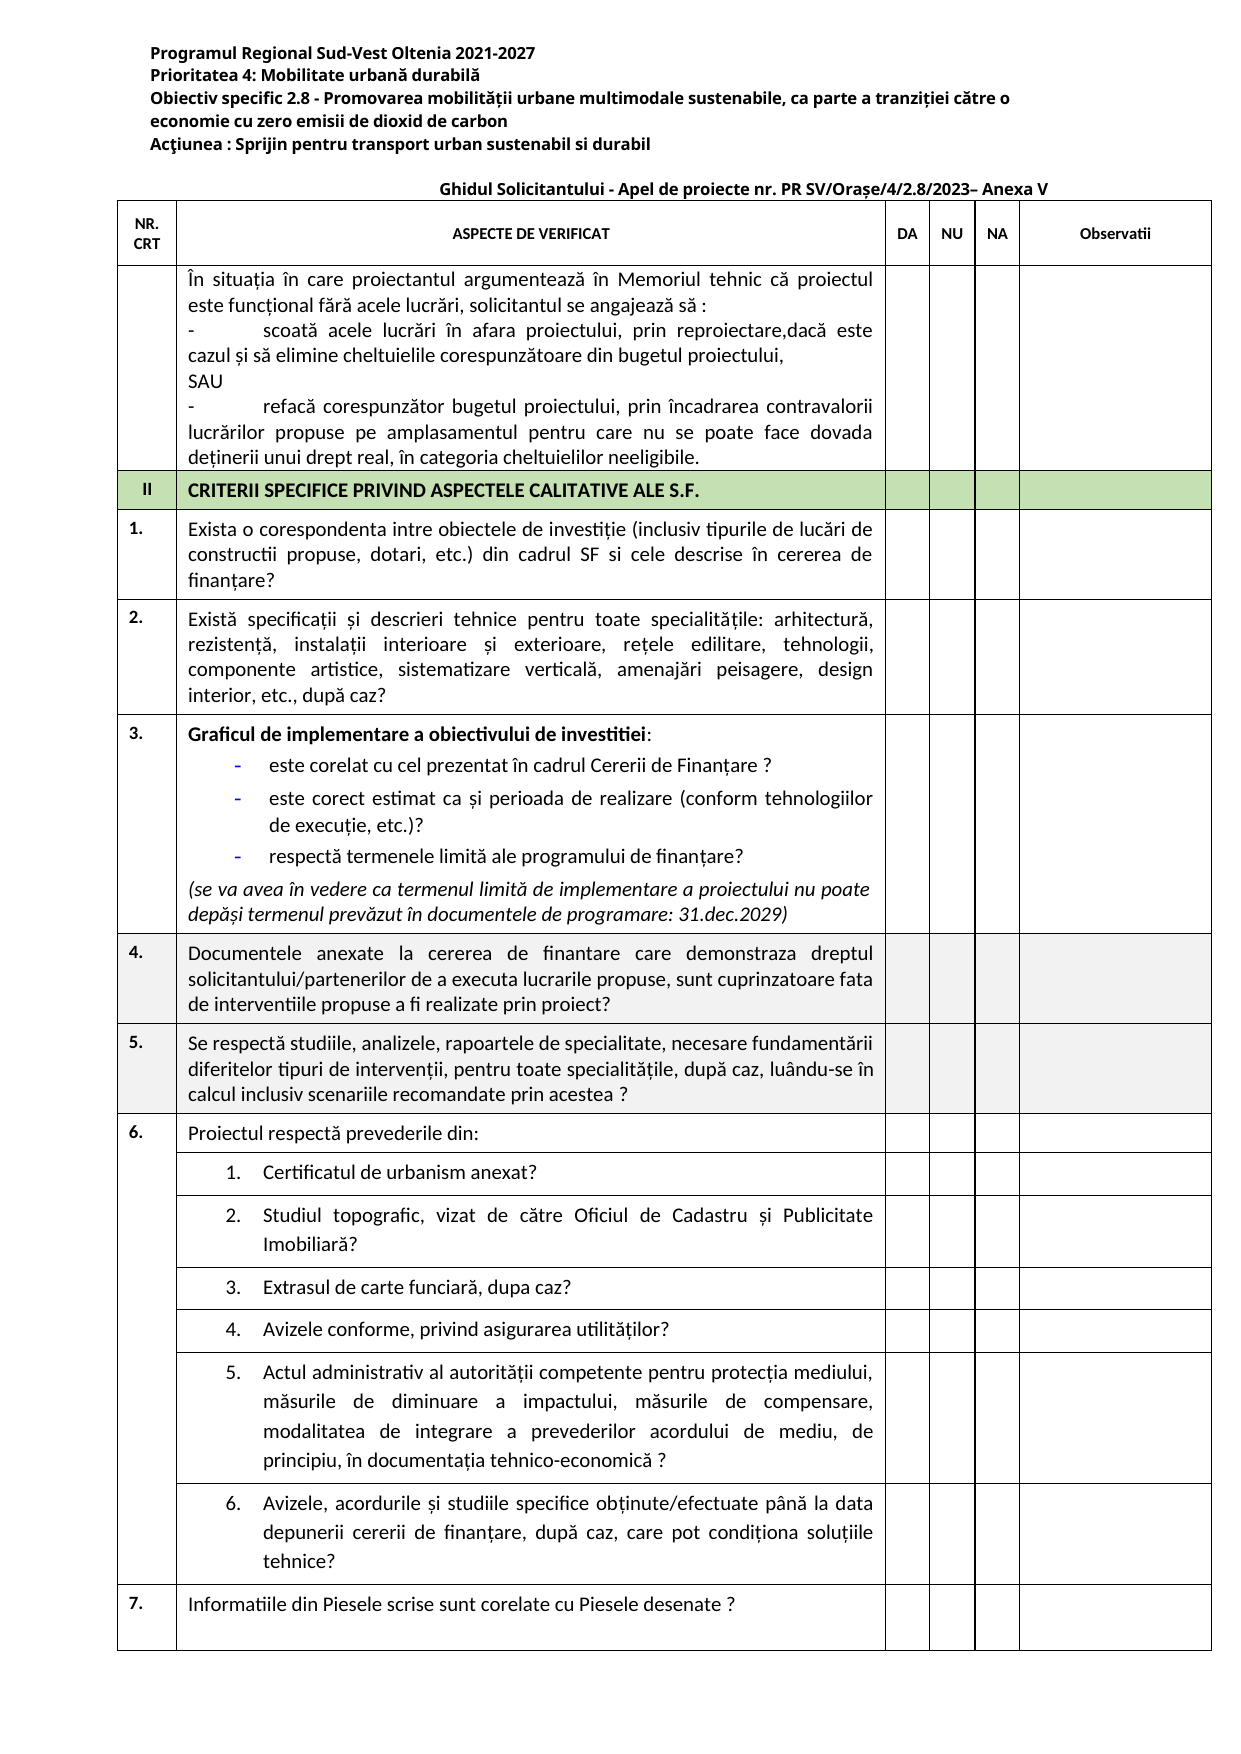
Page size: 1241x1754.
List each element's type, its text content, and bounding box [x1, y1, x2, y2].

table_cell [1020, 1484, 1211, 1584]
table_cell [930, 1310, 974, 1352]
table_cell [930, 1196, 974, 1267]
table_cell [118, 934, 176, 1023]
table_cell Actul administrativ al autorităţii competente pentru protecţia mediului, măsurile de diminuare a impactului, măsurile de compensare, modalitatea de integrare a prevederilor acordului de mediu, de principiu, în documentaţia tehnico-economică ? [177, 1353, 885, 1482]
table_header NA [976, 201, 1019, 265]
table_cell [1020, 934, 1211, 1023]
table_cell [930, 934, 974, 1023]
table_cell Graficul de implementare a obiectivului de investitiei: este corelat cu cel prezentat în cadrul Cererii de Finanţare ? este corect estimat ca și perioada de realizare (conform tehnologiilor de execuție, etc.)? respectă termenele limită ale programului de finanțare? (se va avea în vedere ca termenul limită de implementare a proiectului nu poate depăşi termenul prevăzut în documentele de programare: 31.dec.2029) [177, 715, 885, 933]
table_cell Exista o corespondenta intre obiectele de investiţie (inclusiv tipurile de lucări de constructii propuse, dotari, etc.) din cadrul SF si cele descrise în cererea de finanțare? [177, 510, 885, 598]
table_cell [1020, 715, 1211, 933]
table_cell [976, 1024, 1019, 1113]
table_cell [886, 600, 929, 714]
table_cell [886, 715, 929, 933]
table_cell [118, 1114, 176, 1584]
table_cell [976, 715, 1019, 933]
table_cell [930, 715, 974, 933]
table_cell [118, 1024, 176, 1113]
table_cell [886, 266, 929, 470]
table_cell II [118, 471, 176, 509]
table_cell Certificatul de urbanism anexat? [177, 1153, 885, 1194]
table_cell [886, 1585, 929, 1650]
table_cell [976, 266, 1019, 470]
table_cell [1020, 510, 1211, 598]
table_cell [930, 471, 974, 509]
table_cell [1020, 471, 1211, 509]
table_cell [118, 266, 176, 470]
table_cell [118, 715, 176, 933]
table_cell [930, 266, 974, 470]
table_header Observatii [1020, 201, 1211, 265]
table_cell Se respectă studiile, analizele, rapoartele de specialitate, necesare fundamentării diferitelor tipuri de intervenții, pentru toate specialitățile, după caz, luându-se în calcul inclusiv scenariile recomandate prin acestea ? [177, 1024, 885, 1113]
table_cell [1020, 1310, 1211, 1352]
table_header ASPECTE DE VERIFICAT [177, 201, 885, 265]
table_cell [886, 934, 929, 1023]
table_cell [930, 1024, 974, 1113]
table_cell Extrasul de carte funciară, dupa caz? [177, 1268, 885, 1309]
table_cell [1020, 266, 1211, 470]
table_cell CRITERII SPECIFICE PRIVIND ASPECTELE CALITATIVE ALE S.F. [177, 471, 885, 509]
table_cell [1020, 1585, 1211, 1650]
table_cell [1020, 600, 1211, 714]
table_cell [177, 266, 885, 470]
table_header NR. CRT [118, 201, 176, 265]
table_cell [886, 510, 929, 598]
table_cell [930, 1585, 974, 1650]
table_cell [886, 1310, 929, 1352]
table_cell [976, 1353, 1019, 1482]
table_cell [1020, 1268, 1211, 1309]
table_cell [930, 1153, 974, 1194]
table_cell [976, 1310, 1019, 1352]
table_cell Documentele anexate la cererea de finantare care demonstraza dreptul solicitantului/partenerilor de a executa lucrarile propuse, sunt cuprinzatoare fata de interventiile propuse a fi realizate prin proiect? [177, 934, 885, 1023]
table_cell [930, 600, 974, 714]
table_cell Avizele, acordurile şi studiile specifice obținute/efectuate până la data depunerii cererii de finanțare, după caz, care pot condiţiona soluţiile tehnice? [177, 1484, 885, 1584]
table_cell [976, 1268, 1019, 1309]
table_cell [930, 1484, 974, 1584]
table_cell [886, 1353, 929, 1482]
table_cell [976, 1196, 1019, 1267]
table_cell [930, 1114, 974, 1152]
table_cell Avizele conforme, privind asigurarea utilităţilor? [177, 1310, 885, 1352]
table_cell [118, 600, 176, 714]
table_cell [118, 1585, 176, 1650]
table_header NU [930, 201, 974, 265]
table_cell [1020, 1024, 1211, 1113]
table_cell [886, 1484, 929, 1584]
table_cell [1020, 1353, 1211, 1482]
table_cell Informatiile din Piesele scrise sunt corelate cu Piesele desenate ? [177, 1585, 885, 1650]
table_cell [886, 1196, 929, 1267]
table_cell [976, 471, 1019, 509]
table_cell Studiul topografic, vizat de către Oficiul de Cadastru şi Publicitate Imobiliară? [177, 1196, 885, 1267]
table_cell [886, 1268, 929, 1309]
table_cell [976, 1114, 1019, 1152]
table_cell [930, 510, 974, 598]
table_cell [976, 934, 1019, 1023]
table_cell [1020, 1196, 1211, 1267]
table_cell [976, 1153, 1019, 1194]
table_header DA [886, 201, 929, 265]
table_cell [886, 1153, 929, 1194]
table_cell Există specificaţii şi descrieri tehnice pentru toate specialitățile: arhitectură, rezistență, instalații interioare şi exterioare, rețele edilitare, tehnologii, componente artistice, sistematizare verticală, amenajări peisagere, design interior, etc., după caz? [177, 600, 885, 714]
table_cell [976, 1484, 1019, 1584]
table_cell [886, 1114, 929, 1152]
table_cell [930, 1268, 974, 1309]
table_cell [886, 1024, 929, 1113]
table_cell [976, 1585, 1019, 1650]
table_cell [1020, 1153, 1211, 1194]
table_cell [976, 510, 1019, 598]
table_cell Proiectul respectă prevederile din: [177, 1114, 885, 1152]
table_cell [1020, 1114, 1211, 1152]
table_cell [886, 471, 929, 509]
table_cell [976, 600, 1019, 714]
table_cell [930, 1353, 974, 1482]
table_cell [118, 510, 176, 598]
